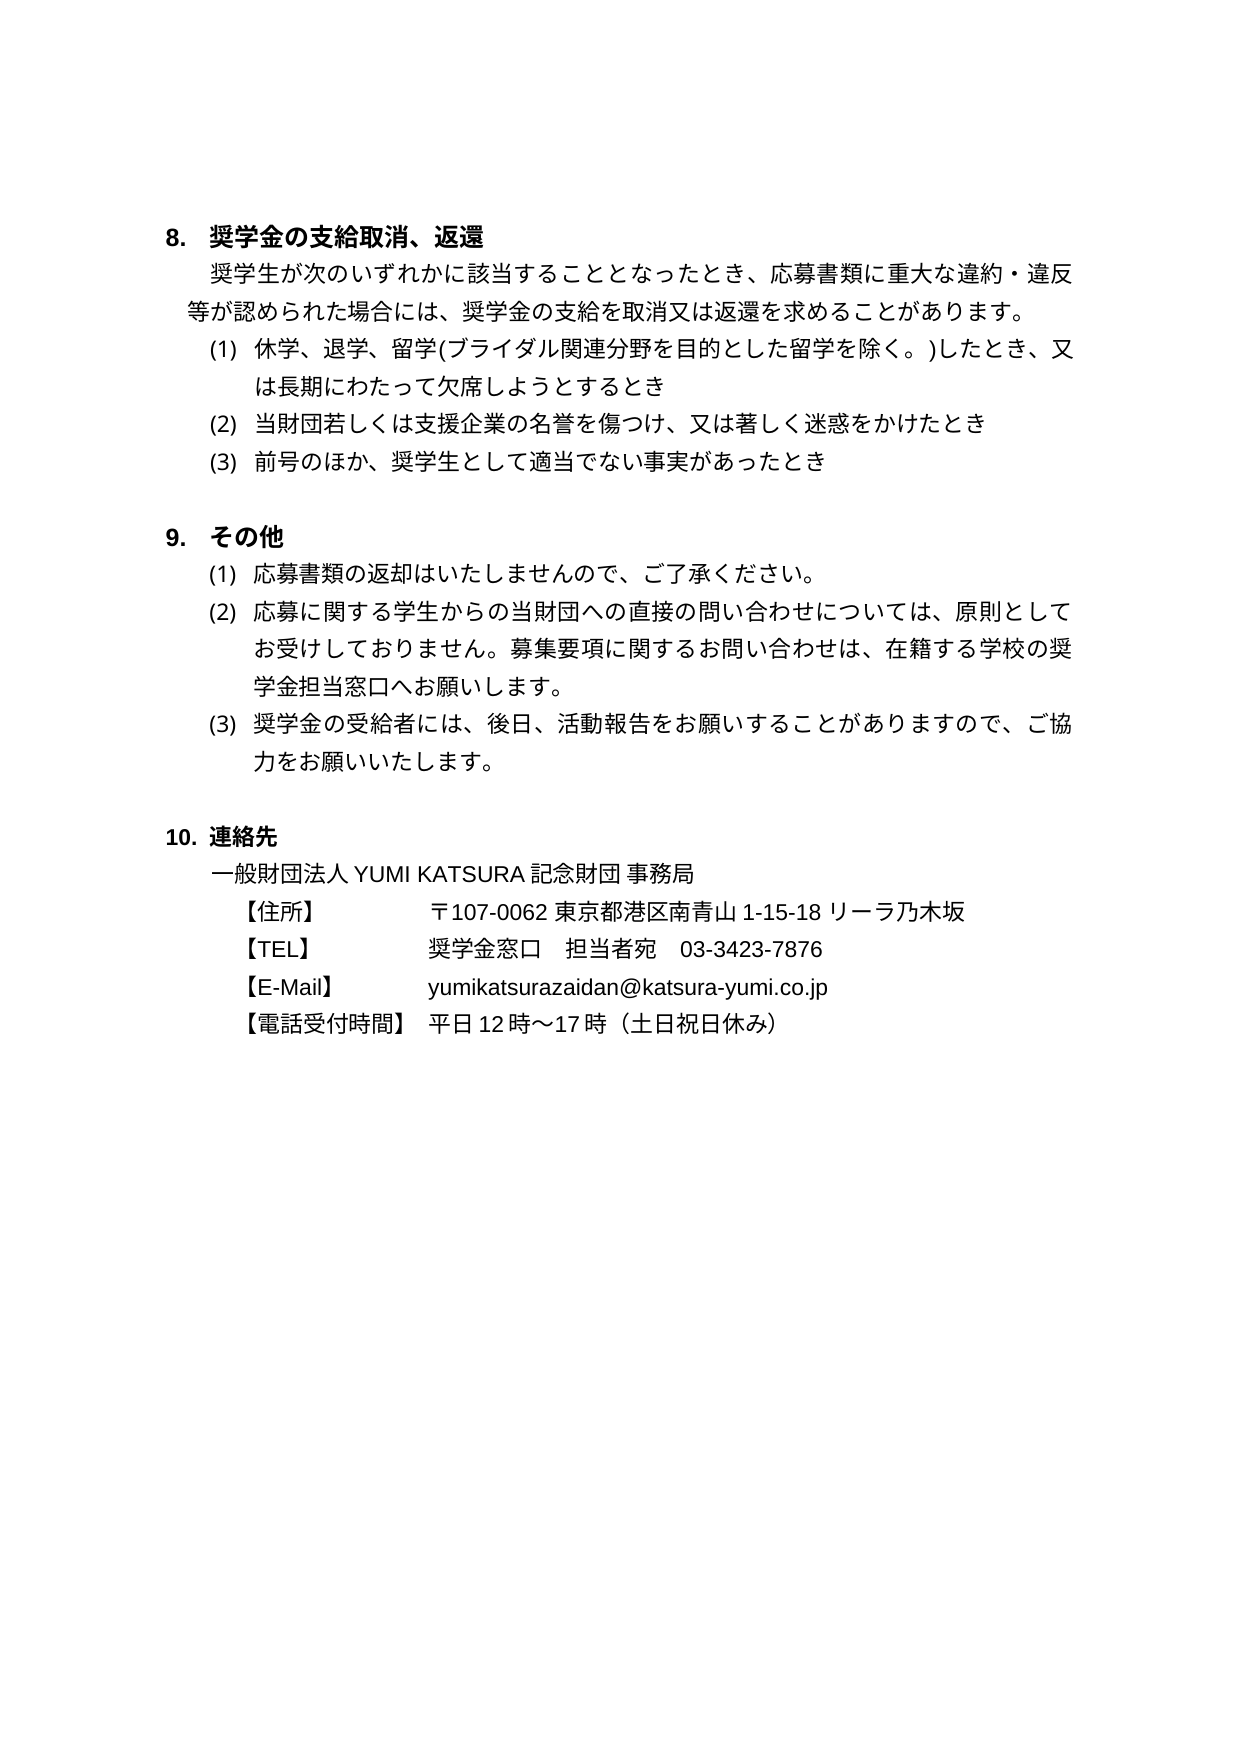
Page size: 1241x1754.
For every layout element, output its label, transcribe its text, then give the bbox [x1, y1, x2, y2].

list 応募に関する学生からの当財団への直接の問い合わせについては、原則としてお受けしておりません。募集要項に関するお問い合わせは、の奨学金担当窓口へお願いします。 [209, 592, 1075, 704]
list 当財団若しくは支援企業の名誉を傷つけ、又は著しく迷惑をかけたとき [210, 404, 1075, 442]
list 先 [165, 817, 1075, 854]
list 奨学金の受給者には、後日、活動報告をお願いすることがありますので、ご協力をお願いいたします。 [209, 704, 1075, 779]
text 奨学生が次のいずれかに該当することとなったとき、応募書類に重大な違約・違反等が認められた場合には、奨学金の支給を取消又は返還を求めることがあります。 [187, 254, 1075, 329]
text 【TEL】 [165, 929, 1075, 967]
text 一般財団法人YUMI KATSURA記念財団 事務局 [165, 854, 1075, 892]
list 前号のほか、奨学生として適当でない事実があったとき [210, 442, 1075, 479]
list 応募書類の返却はいたしませんので、ご了承ください。 [209, 554, 1075, 592]
text 【電話受付時間】 平日時～17時（土日祝日休み） [165, 1004, 1075, 1042]
list 休学、退学、留学(ブライダル関連分野を目的とした留学を除く。)したとき、又は長期にわたって欠席しようとするとき [210, 329, 1075, 404]
text 【住所】 〒107-0062 東京都港区南青山1-15-18 リーラ乃木坂 [165, 892, 1075, 929]
list その他 [165, 517, 1075, 554]
list 奨学金の支給取消、返還 [165, 217, 1075, 254]
text 【E-Mail】 [165, 967, 1075, 1004]
